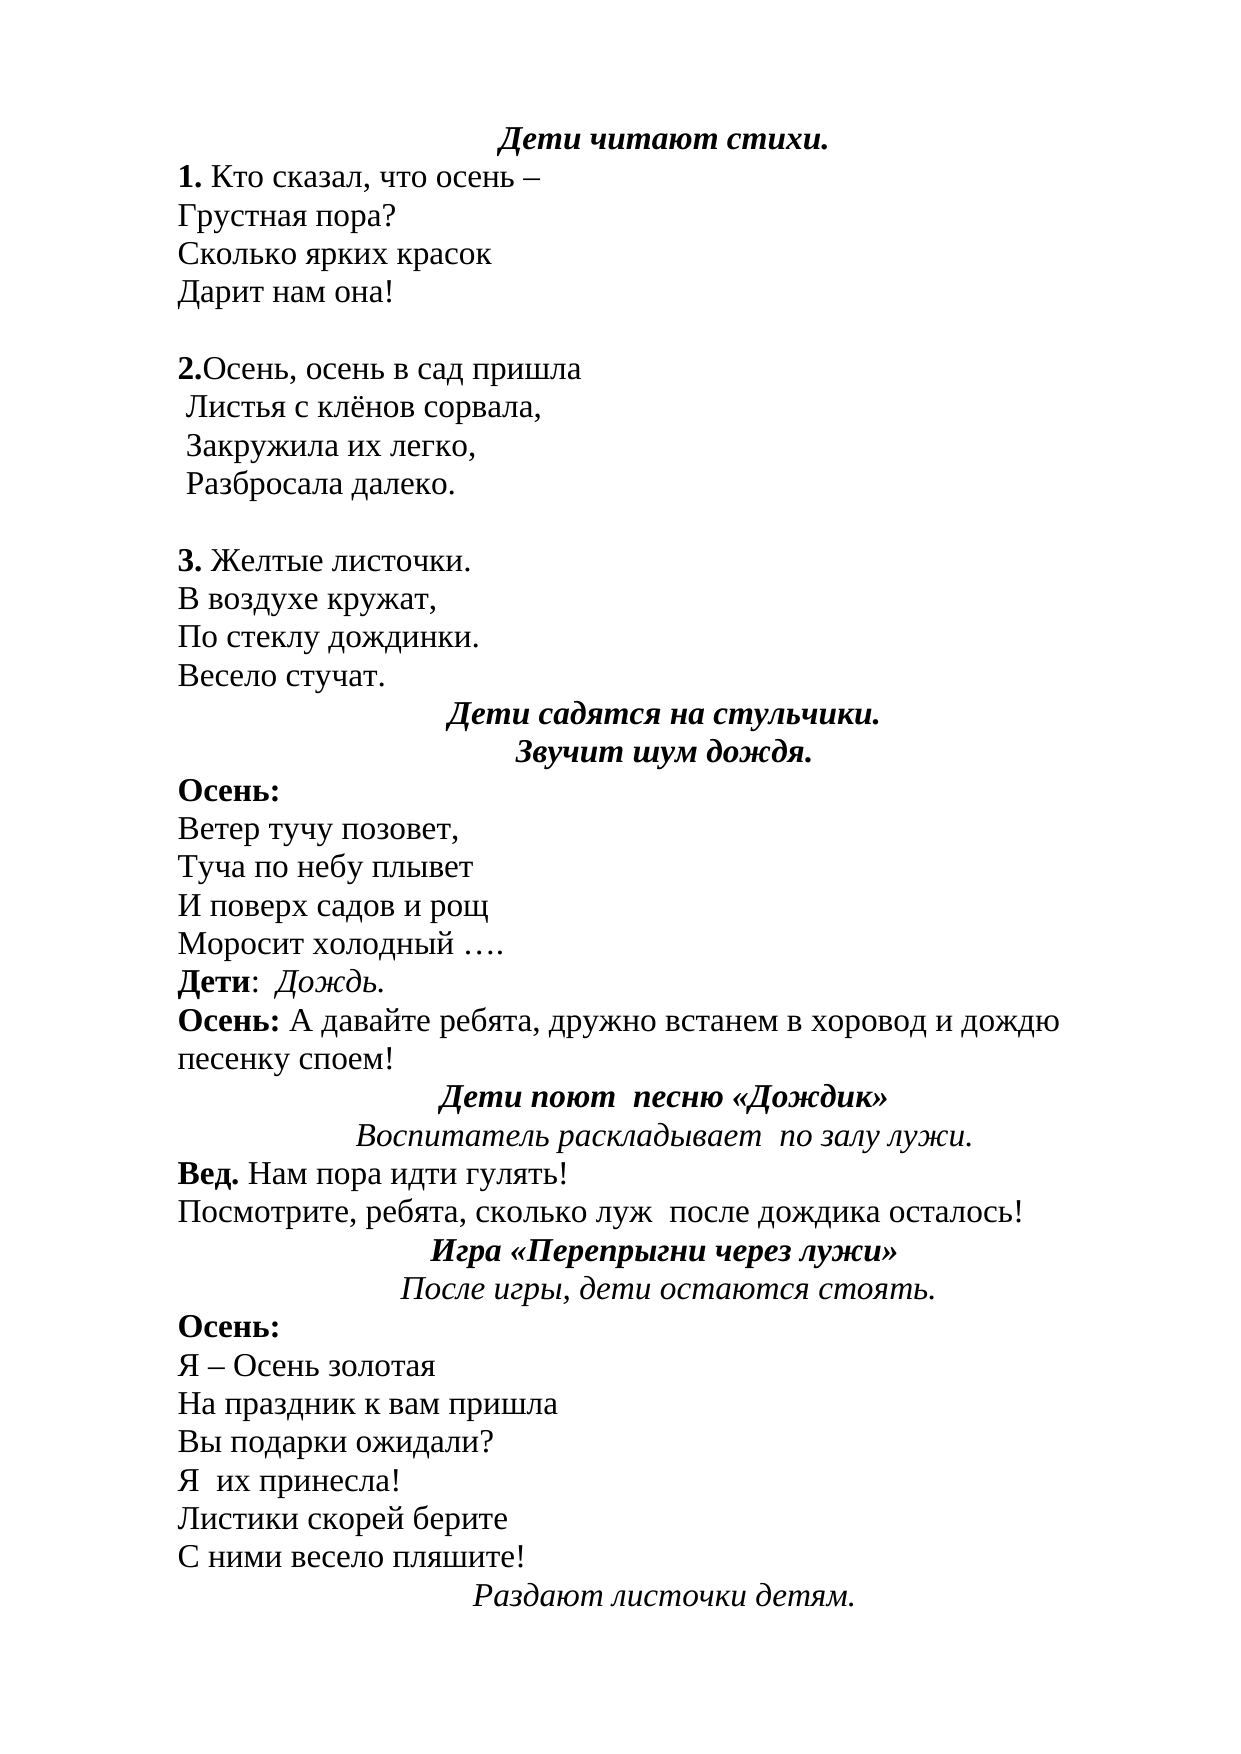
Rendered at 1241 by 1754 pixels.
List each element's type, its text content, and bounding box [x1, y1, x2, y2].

text Ветер тучу позовет, [177, 808, 1152, 846]
text После игры, дети остаются стоять. [177, 1268, 1152, 1306]
text Раздают листочки детям. [177, 1575, 1152, 1613]
text 1. Кто сказал, что осень – [177, 156, 1152, 195]
text Дарит нам она! [177, 271, 1152, 310]
text Звучит шум дождя. [177, 731, 1152, 770]
text Я их принесла! [177, 1460, 1152, 1498]
text Листья с клёнов сорвала, [177, 386, 1152, 425]
text Закружила их легко, [177, 425, 1152, 463]
text Осень: [177, 1306, 1152, 1345]
text Я – Осень золотая [177, 1345, 1152, 1383]
text Дети поют песню «Дождик» [177, 1076, 1152, 1115]
text Осень: А давайте ребята, дружно встанем в хоровод и дождю песенку споем! [177, 1000, 1152, 1076]
text Осень: [177, 770, 1152, 808]
text 2.Осень, осень в сад пришла [177, 348, 1152, 386]
text На праздник к вам пришла [177, 1383, 1152, 1421]
text Вы подарки ожидали? [177, 1421, 1152, 1460]
text В воздухе кружат, [177, 578, 1152, 616]
text Листики скорей берите [177, 1498, 1152, 1536]
text Весело стучат. [177, 655, 1152, 693]
text С ними весело пляшите! [177, 1536, 1152, 1575]
text Посмотрите, ребята, сколько луж после дождика осталось! [177, 1191, 1152, 1230]
text Дети садятся на стульчики. [177, 693, 1152, 731]
text Сколько ярких красок [177, 233, 1152, 271]
text 3. Желтые листочки. [177, 540, 1152, 578]
text Дети: Дождь. [177, 961, 1152, 1000]
text Туча по небу плывет [177, 846, 1152, 885]
text Грустная пора? [177, 195, 1152, 233]
text Дети читают стихи. [177, 118, 1152, 156]
text Моросит холодный …. [177, 923, 1152, 961]
text Вед. Нам пора идти гулять! [177, 1153, 1152, 1191]
text И поверх садов и рощ [177, 885, 1152, 923]
text Разбросала далеко. [177, 463, 1152, 501]
text Игра «Перепрыгни через лужи» [177, 1230, 1152, 1268]
text Воспитатель раскладывает по залу лужи. [177, 1115, 1152, 1153]
text По стеклу дождинки. [177, 616, 1152, 655]
